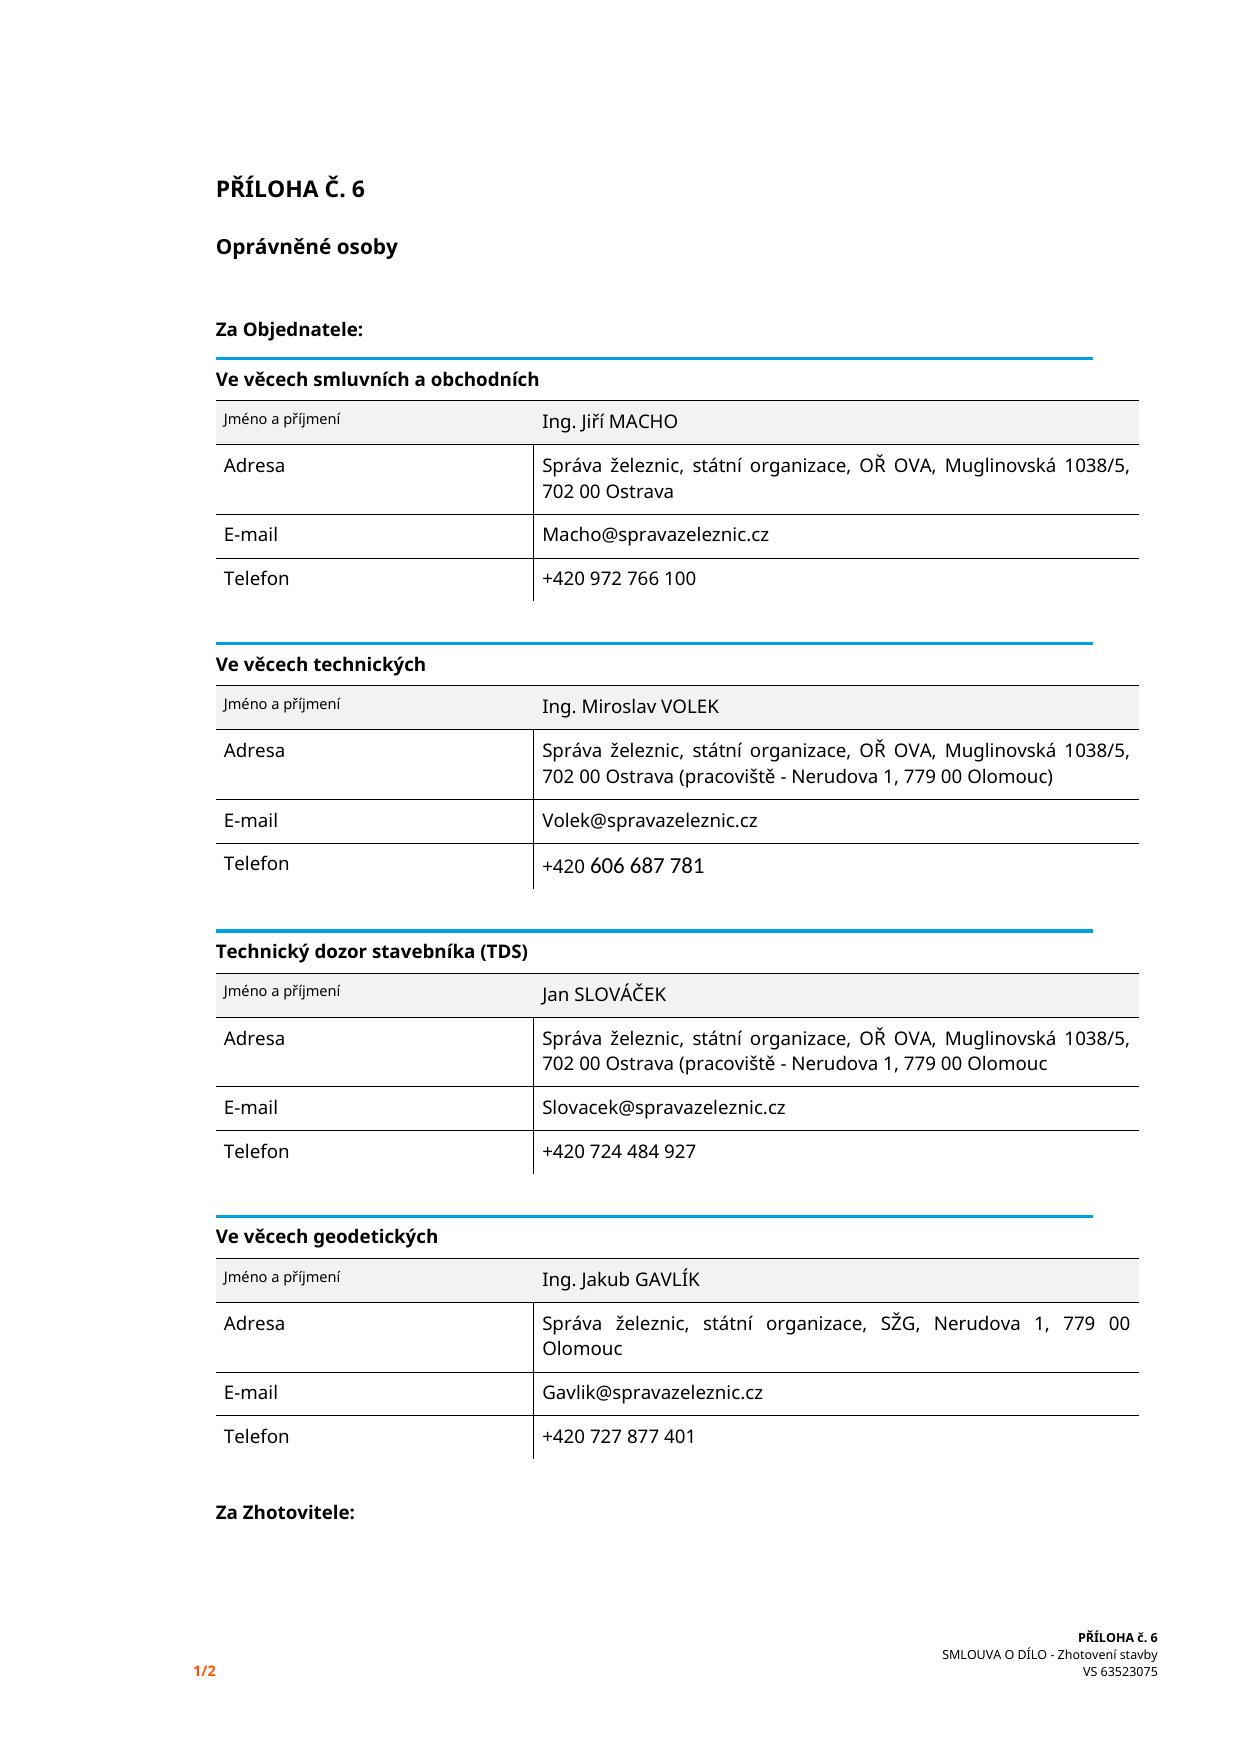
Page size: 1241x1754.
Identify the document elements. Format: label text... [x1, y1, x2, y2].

table_cell +420 972 766 100 [534, 559, 1139, 601]
table_cell Adresa [216, 445, 533, 513]
table_header Ing. Miroslav VOLEK [534, 686, 1139, 729]
table_cell Telefon [216, 559, 533, 601]
table_cell Macho@spravazeleznic.cz [534, 515, 1139, 557]
text Příloha č. 6 [216, 172, 1093, 204]
table_cell Adresa [216, 1018, 533, 1086]
text Ve věcech technických [216, 645, 1093, 677]
text Oprávněné osoby [216, 232, 1093, 260]
table_cell +420 727 877 401 [534, 1416, 1139, 1459]
table_cell +420 606 687 781 [534, 844, 1139, 889]
table_header Jan SLOVÁČEK [534, 974, 1139, 1017]
table_cell Správa železnic, státní organizace, OŘ OVA, Muglinovská 1038/5, 702 00 Ostrava [534, 445, 1139, 513]
table_cell E-mail [216, 1087, 533, 1130]
text Technický dozor stavebníka (TDS) [216, 933, 1093, 964]
table_cell Správa železnic, státní organizace, SŽG, Nerudova 1, 779 00 Olomouc [534, 1303, 1139, 1371]
table_cell Telefon [216, 1131, 533, 1174]
table_header Ing. Jakub GAVLÍK [534, 1259, 1139, 1302]
table_cell Telefon [216, 844, 533, 889]
table_cell Volek@spravazeleznic.cz [534, 800, 1139, 842]
table_cell E-mail [216, 800, 533, 842]
table_cell Správa železnic, státní organizace, OŘ OVA, Muglinovská 1038/5, 702 00 Ostrava (pracoviště - Nerudova 1, 779 00 Olomouc [534, 1018, 1139, 1086]
table_cell Slovacek@spravazeleznic.cz [534, 1087, 1139, 1130]
text Za Zhotovitele: [216, 1499, 1093, 1525]
text Za Objednatele: [216, 316, 1093, 342]
table_cell Telefon [216, 1416, 533, 1459]
table_header Jméno a příjmení [216, 401, 534, 444]
table_cell Adresa [216, 730, 533, 799]
table_cell Adresa [216, 1303, 533, 1371]
table_cell Gavlik@spravazeleznic.cz [534, 1373, 1139, 1415]
table_header Jméno a příjmení [216, 1259, 534, 1302]
table_header Jméno a příjmení [216, 974, 534, 1017]
table_cell E-mail [216, 515, 533, 557]
text Ve věcech smluvních a obchodních [216, 360, 1093, 392]
text Ve věcech geodetických [216, 1218, 1093, 1249]
table_cell +420 724 484 927 [534, 1131, 1139, 1174]
table_cell E-mail [216, 1373, 533, 1415]
table_cell Správa železnic, státní organizace, OŘ OVA, Muglinovská 1038/5, 702 00 Ostrava (pracoviště - Nerudova 1, 779 00 Olomouc) [534, 730, 1139, 799]
table_header Ing. Jiří MACHO [534, 401, 1139, 444]
table_header Jméno a příjmení [216, 686, 534, 729]
